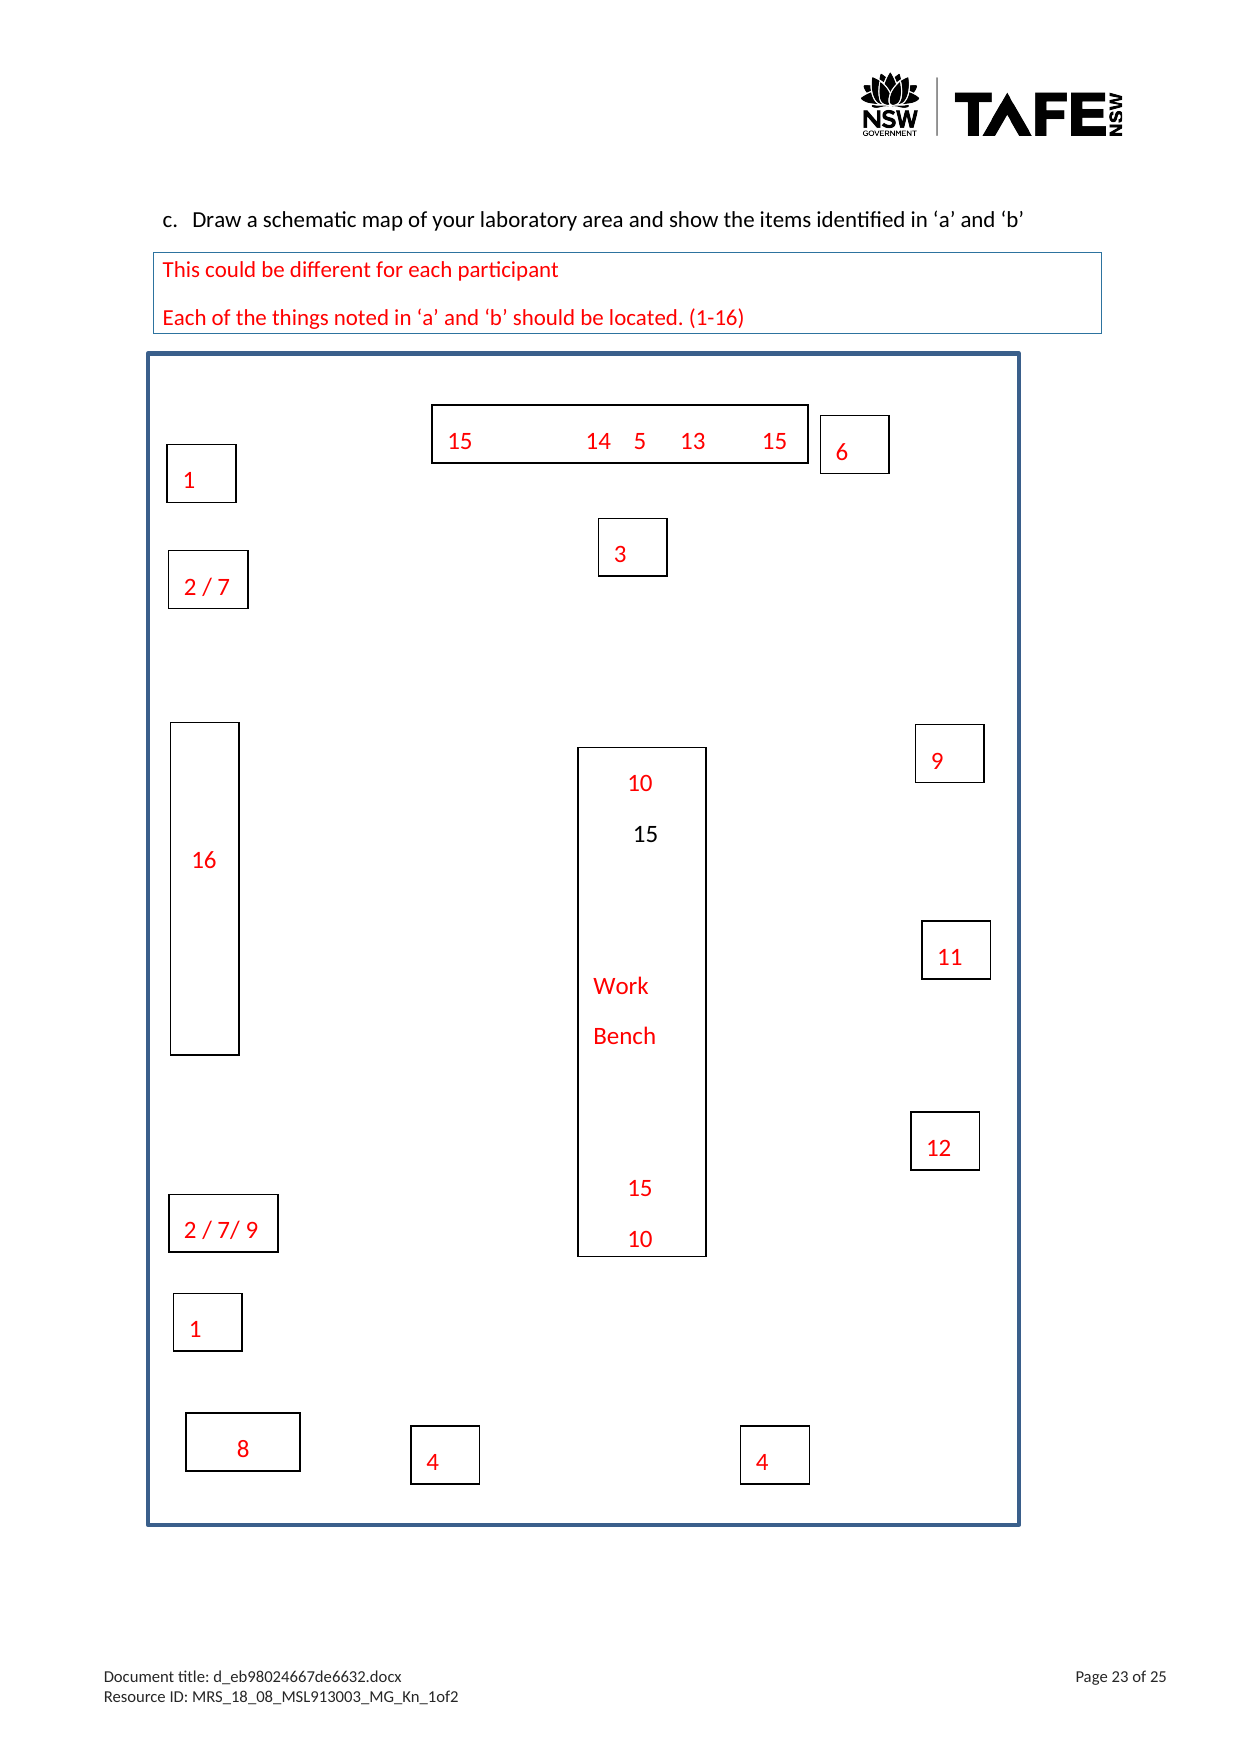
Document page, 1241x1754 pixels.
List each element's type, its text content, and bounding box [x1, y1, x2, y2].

picture [861, 71, 1123, 137]
text Each of the things noted in ‘a’ and ‘b’ should be located. (1-16) [154, 300, 1101, 333]
list Draw a schematic map of your laboratory area and show the items identified in ‘a’ and ‘b’ [162, 205, 1092, 233]
text This could be different for each participant [154, 253, 1101, 283]
